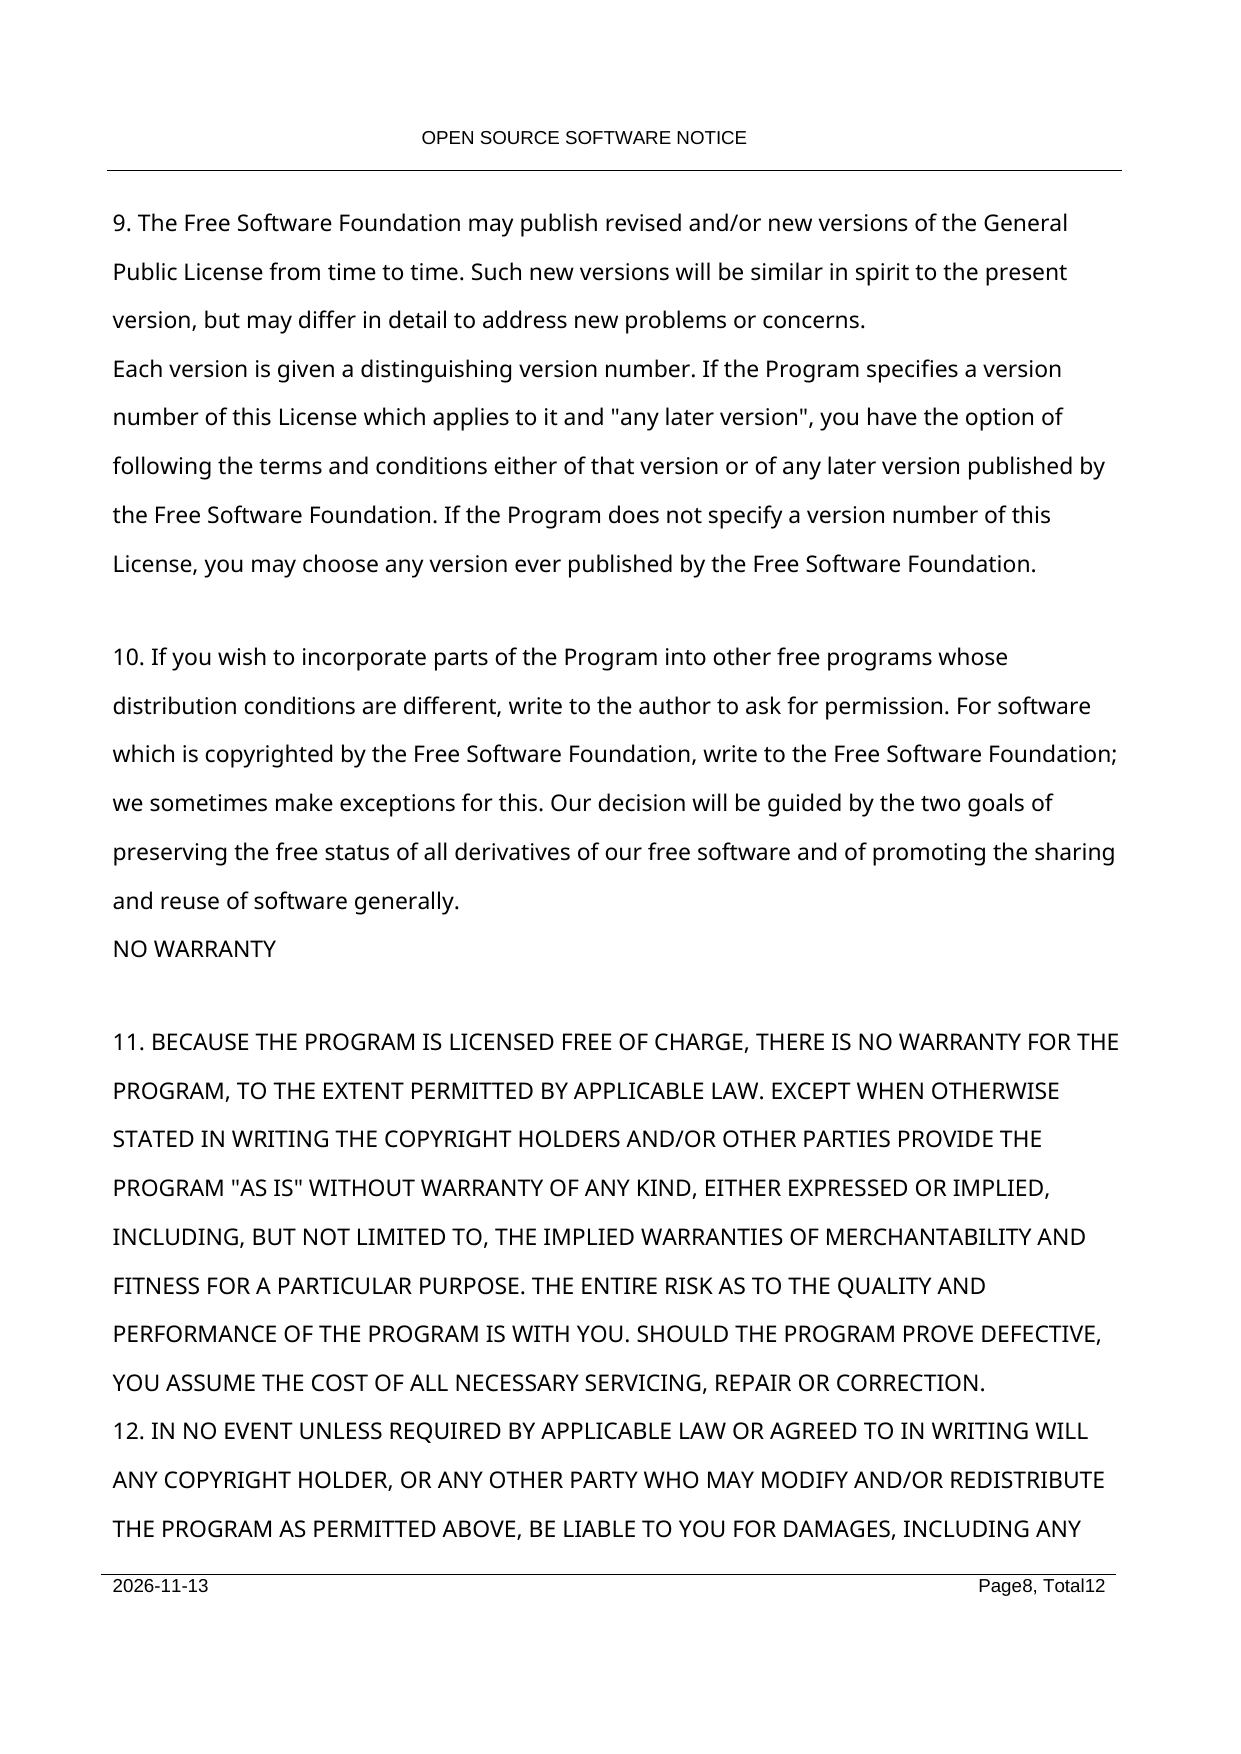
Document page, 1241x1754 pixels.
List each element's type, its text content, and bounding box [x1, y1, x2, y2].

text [112, 1415, 1128, 1545]
text 9. The Free Software Foundation may publish revised and/or new versions of the General Public License from time to time. Such new versions will be similar in spirit to the present version, but may differ in detail to address new problems or concerns. [112, 206, 1128, 336]
text 10. If you wish to incorporate parts of the Program into other free programs whose distribution conditions are different, write to the author to ask for permission. For software which is copyrighted by the Free Software Foundation, write to the Free Software Foundation; we sometimes make exceptions for this. Our decision will be guided by the two goals of preserving the free status of all derivatives of our free software and of promoting the sharing and reuse of software generally. [112, 640, 1128, 916]
text Each version is given a distinguishing version number. If the Program specifies a version number of this License which applies to it and "any later version", you have the option of following the terms and conditions either of that version or of any later version published by the Free Software Foundation. If the Program does not specify a version number of this License, you may choose any version ever published by the Free Software Foundation. [112, 352, 1128, 579]
text NO WARRANTY [112, 932, 1128, 964]
text 11. BECAUSE THE PROGRAM IS LICENSED FREE OF CHARGE, THERE IS NO WARRANTY FOR THE PROGRAM, TO THE EXTENT PERMITTED BY APPLICABLE LAW. EXCEPT WHEN OTHERWISE STATED IN WRITING THE COPYRIGHT HOLDERS AND/OR OTHER PARTIES PROVIDE THE PROGRAM "AS IS" WITHOUT WARRANTY OF ANY KIND, EITHER EXPRESSED OR IMPLIED, INCLUDING, BUT NOT LIMITED TO, THE IMPLIED WARRANTIES OF MERCHANTABILITY AND FITNESS FOR A PARTICULAR PURPOSE. THE ENTIRE RISK AS TO THE QUALITY AND PERFORMANCE OF THE PROGRAM IS WITH YOU. SHOULD THE PROGRAM PROVE DEFECTIVE, YOU ASSUME THE COST OF ALL NECESSARY SERVICING, REPAIR OR CORRECTION. [112, 1025, 1128, 1399]
